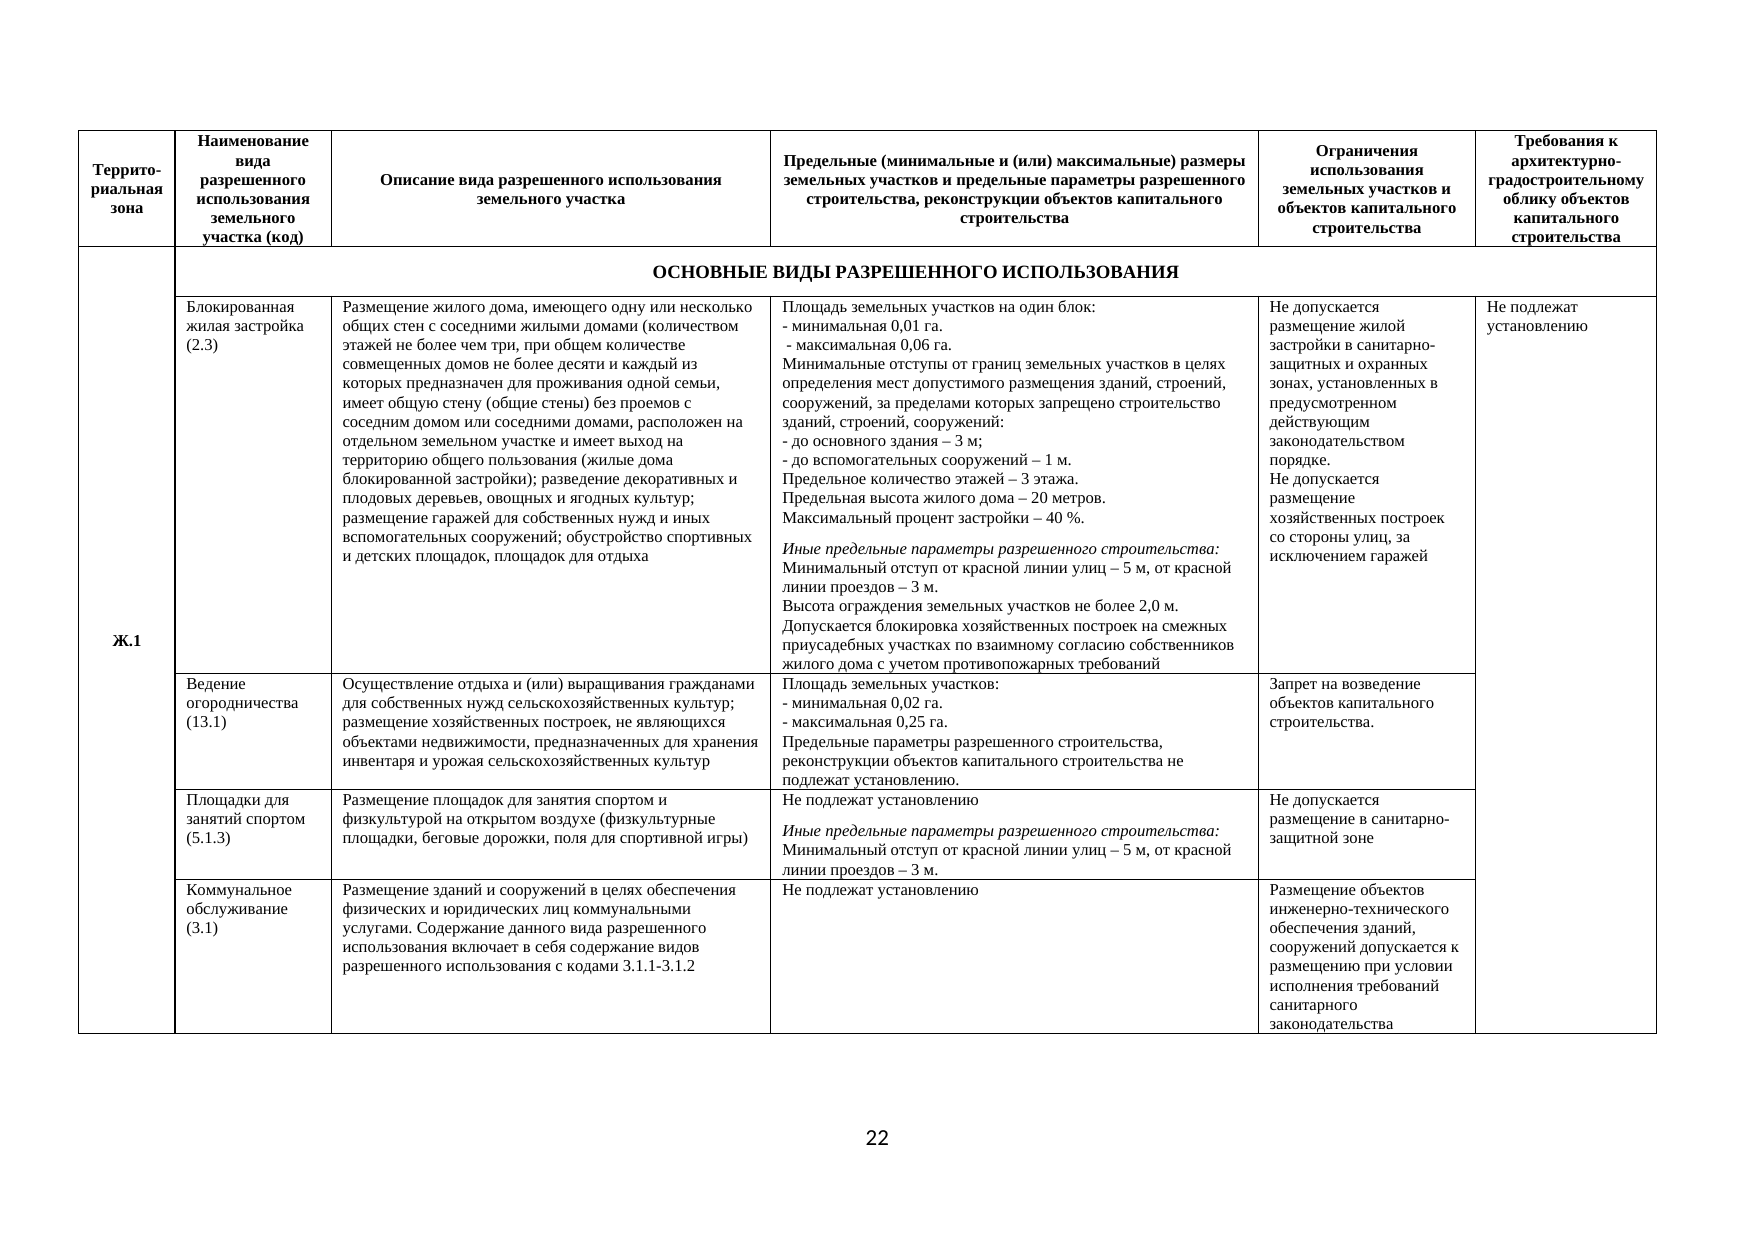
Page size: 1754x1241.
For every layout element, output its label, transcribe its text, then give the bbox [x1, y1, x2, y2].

table_header Террито-риальная зона [79, 131, 174, 246]
table_cell Не подлежат установлению Иные предельные параметры разрешенного строительства: Минимальный отступ от красной линии улиц – 5 м, от красной линии проездов – 3 м. [771, 790, 1258, 878]
table_cell Блокированная жилая застройка (2.3) [176, 297, 331, 673]
table_cell Ж.1 [79, 247, 174, 1033]
table_cell Не допускается размещение жилой застройки в санитарно-защитных и охранных зонах, установленных в предусмотренном действующим законодательством порядке. Не допускается размещение хозяйственных построек со стороны улиц, за исключением гаражей [1259, 297, 1475, 673]
table_header Описание вида разрешенного использования земельного участка [332, 131, 770, 246]
table_cell Площадь земельных участков на один блок: - минимальная 0,01 га. - максимальная 0,06 га. Минимальные отступы от границ земельных участков в целях определения мест допустимого размещения зданий, строений, сооружений, за пределами которых запрещено строительство зданий, строений, сооружений: - до основного здания – 3 м; - до вспомогательных сооружений – 1 м. Предельное количество этажей – 3 этажа. Предельная высота жилого дома – 20 метров. Максимальный процент застройки – 40 %. Иные предельные параметры разрешенного строительства: Минимальный отступ от красной линии улиц – 5 м, от красной линии проездов – 3 м. Высота ограждения земельных участков не более 2,0 м. Допускается блокировка хозяйственных построек на смежных приусадебных участках по взаимному согласию собственников жилого дома с учетом противопожарных требований [771, 297, 1258, 673]
table_cell Не подлежат установлению [771, 880, 1258, 1033]
table_cell Размещение объектов инженерно-технического обеспечения зданий, сооружений допускается к размещению при условии исполнения требований санитарного законодательства [1259, 880, 1475, 1033]
table_header Предельные (минимальные и (или) максимальные) размеры земельных участков и предельные параметры разрешенного строительства, реконструкции объектов капитального строительства [771, 131, 1258, 246]
table_cell Площадки для занятий спортом (5.1.3) [176, 790, 331, 878]
table_cell Осуществление отдыха и (или) выращивания гражданами для собственных нужд сельскохозяйственных культур; размещение хозяйственных построек, не являющихся объектами недвижимости, предназначенных для хранения инвентаря и урожая сельскохозяйственных культур [332, 674, 770, 789]
table_header Требования к архитектурно-градостроительному облику объектов капитального строительства [1476, 131, 1656, 246]
table_header Наименование вида разрешенного использования земельного участка (код) [176, 131, 331, 246]
table_cell Размещение зданий и сооружений в целях обеспечения физических и юридических лиц коммунальными услугами. Содержание данного вида разрешенного использования включает в себя содержание видов разрешенного использования с кодами 3.1.1-3.1.2 [332, 880, 770, 1033]
table_cell Ведение огородничества (13.1) [176, 674, 331, 789]
table_cell Коммунальное обслуживание (3.1) [176, 880, 331, 1033]
table_cell ОСНОВНЫЕ ВИДЫ РАЗРЕШЕННОГО ИСПОЛЬЗОВАНИЯ [176, 247, 1656, 296]
table_cell Площадь земельных участков: - минимальная 0,02 га. - максимальная 0,25 га. Предельные параметры разрешенного строительства, реконструкции объектов капитального строительства не подлежат установлению. [771, 674, 1258, 789]
table_cell Не подлежат установлению [1476, 297, 1656, 1033]
table_cell Запрет на возведение объектов капитального строительства. [1259, 674, 1475, 789]
table_cell Не допускается размещение в санитарно-защитной зоне [1259, 790, 1475, 878]
table_cell Размещение площадок для занятия спортом и физкультурой на открытом воздухе (физкультурные площадки, беговые дорожки, поля для спортивной игры) [332, 790, 770, 878]
table_header Ограничения использования земельных участков и объектов капитального строительства [1259, 131, 1475, 246]
table_cell Размещение жилого дома, имеющего одну или несколько общих стен с соседними жилыми домами (количеством этажей не более чем три, при общем количестве совмещенных домов не более десяти и каждый из которых предназначен для проживания одной семьи, имеет общую стену (общие стены) без проемов с соседним домом или соседними домами, расположен на отдельном земельном участке и имеет выход на территорию общего пользования (жилые дома блокированной застройки); разведение декоративных и плодовых деревьев, овощных и ягодных культур; размещение гаражей для собственных нужд и иных вспомогательных сооружений; обустройство спортивных и детских площадок, площадок для отдыха [332, 297, 770, 673]
